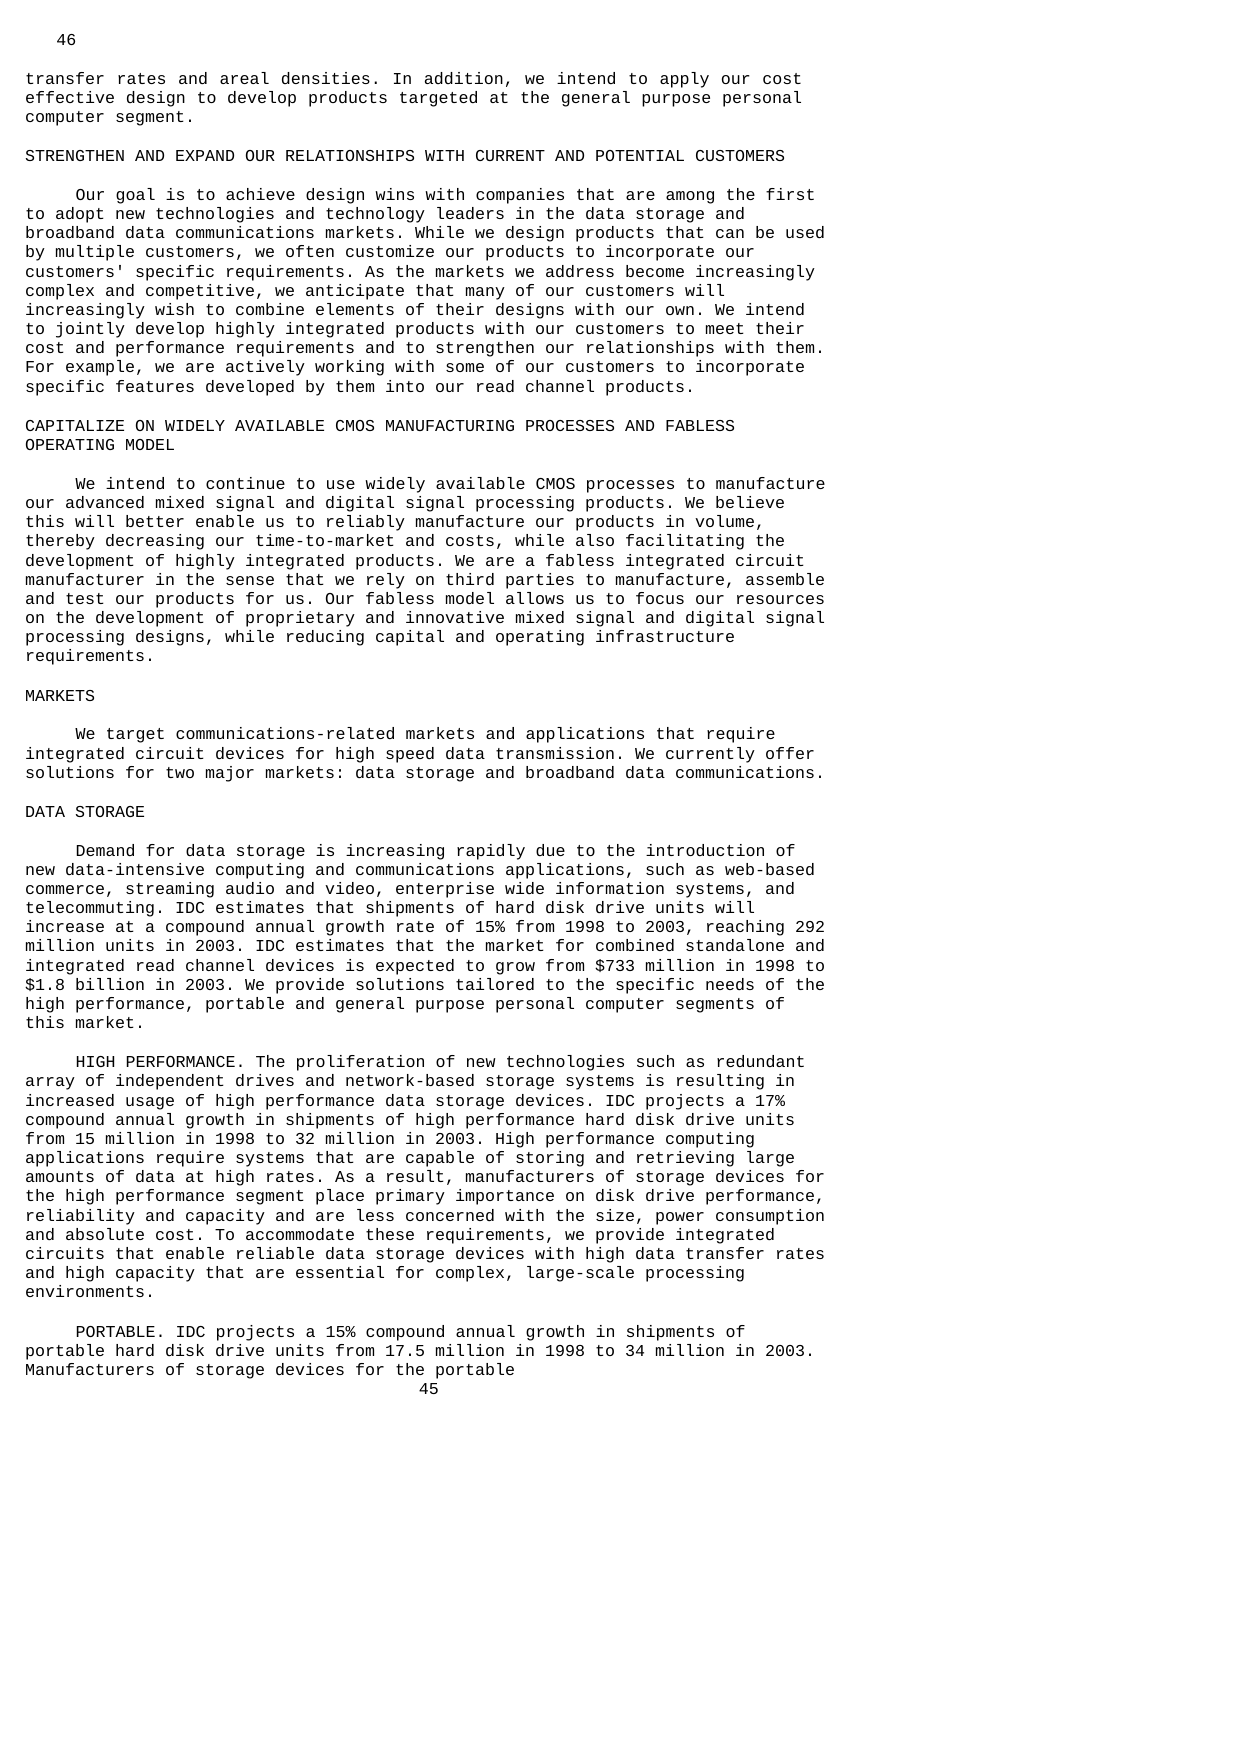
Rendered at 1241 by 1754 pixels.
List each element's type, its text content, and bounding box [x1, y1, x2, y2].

text We target communications-related markets and applications that require integrated circuit devices for high speed data transmission. We currently offer solutions for two major markets: data storage and broadband data communications. [25, 726, 834, 783]
text We intend to continue to use widely available CMOS processes to manufacture our advanced mixed signal and digital signal processing products. We believe this will better enable us to reliably manufacture our products in volume, thereby decreasing our time-to-market and costs, while also facilitating the development of highly integrated products. We are a fabless integrated circuit manufacturer in the sense that we rely on third parties to manufacture, assemble and test our products for us. Our fabless model allows us to focus our resources on the development of proprietary and innovative mixed signal and digital signal processing designs, while reducing capital and operating infrastructure requirements. [25, 475, 834, 667]
text Demand for data storage is increasing rapidly due to the introduction of new data-intensive computing and communications applications, such as web-based commerce, streaming audio and video, enterprise wide information systems, and telecommuting. IDC estimates that shipments of hard disk drive units will increase at a compound annual growth rate of 15% from 1998 to 2003, reaching 292 million units in 2003. IDC estimates that the market for combined standalone and integrated read channel devices is expected to grow from $733 million in 1998 to $1.8 billion in 2003. We provide solutions tailored to the specific needs of the high performance, portable and general purpose personal computer segments of this market. [25, 842, 834, 1033]
text CAPITALIZE ON WIDELY AVAILABLE CMOS MANUFACTURING PROCESSES AND FABLESS OPERATING MODEL [25, 417, 742, 456]
text DATA STORAGE [25, 803, 1090, 822]
text MARKETS [25, 687, 1090, 706]
text Our goal is to achieve design wins with companies that are among the first to adopt new technologies and technology leaders in the data storage and broadband data communications markets. While we design products that can be used by multiple customers, we often customize our products to incorporate our customers' specific requirements. As the markets we address become increasingly complex and competitive, we anticipate that many of our customers will increasingly wish to combine elements of their designs with our own. We intend to jointly develop highly integrated products with our customers to meet their cost and performance requirements and to strengthen our relationships with them. For example, we are actively working with some of our customers to incorporate specific features developed by them into our read channel products. [25, 187, 834, 397]
text transfer rates and areal densities. In addition, we intend to apply our cost effective design to develop products targeted at the general purpose personal computer segment. [25, 70, 803, 128]
text STRENGTHEN AND EXPAND OUR RELATIONSHIPS WITH CURRENT AND POTENTIAL CUSTOMERS [25, 148, 1090, 167]
text HIGH PERFORMANCE. The proliferation of new technologies such as redundant array of independent drives and network-based storage systems is resulting in increased usage of high performance data storage devices. IDC projects a 17% compound annual growth in shipments of high performance hard disk drive units from 15 million in 1998 to 32 million in 2003. High performance computing applications require systems that are capable of storing and retrieving large amounts of data at high rates. As a result, manufacturers of storage devices for the high performance segment place primary importance on disk drive performance, reliability and capacity and are less concerned with the size, power consumption and absolute cost. To accommodate these requirements, we provide integrated circuits that enable reliable data storage devices with high data transfer rates and high capacity that are essential for complex, large-scale processing environments. [25, 1054, 834, 1303]
text 46 [56, 32, 1090, 50]
text PORTABLE. IDC projects a 15% compound annual growth in shipments of portable hard disk drive units from 17.5 million in 1998 to 34 million in 2003. Manufacturers of storage devices for the portable [25, 1323, 824, 1380]
text 45 [419, 1381, 1090, 1400]
